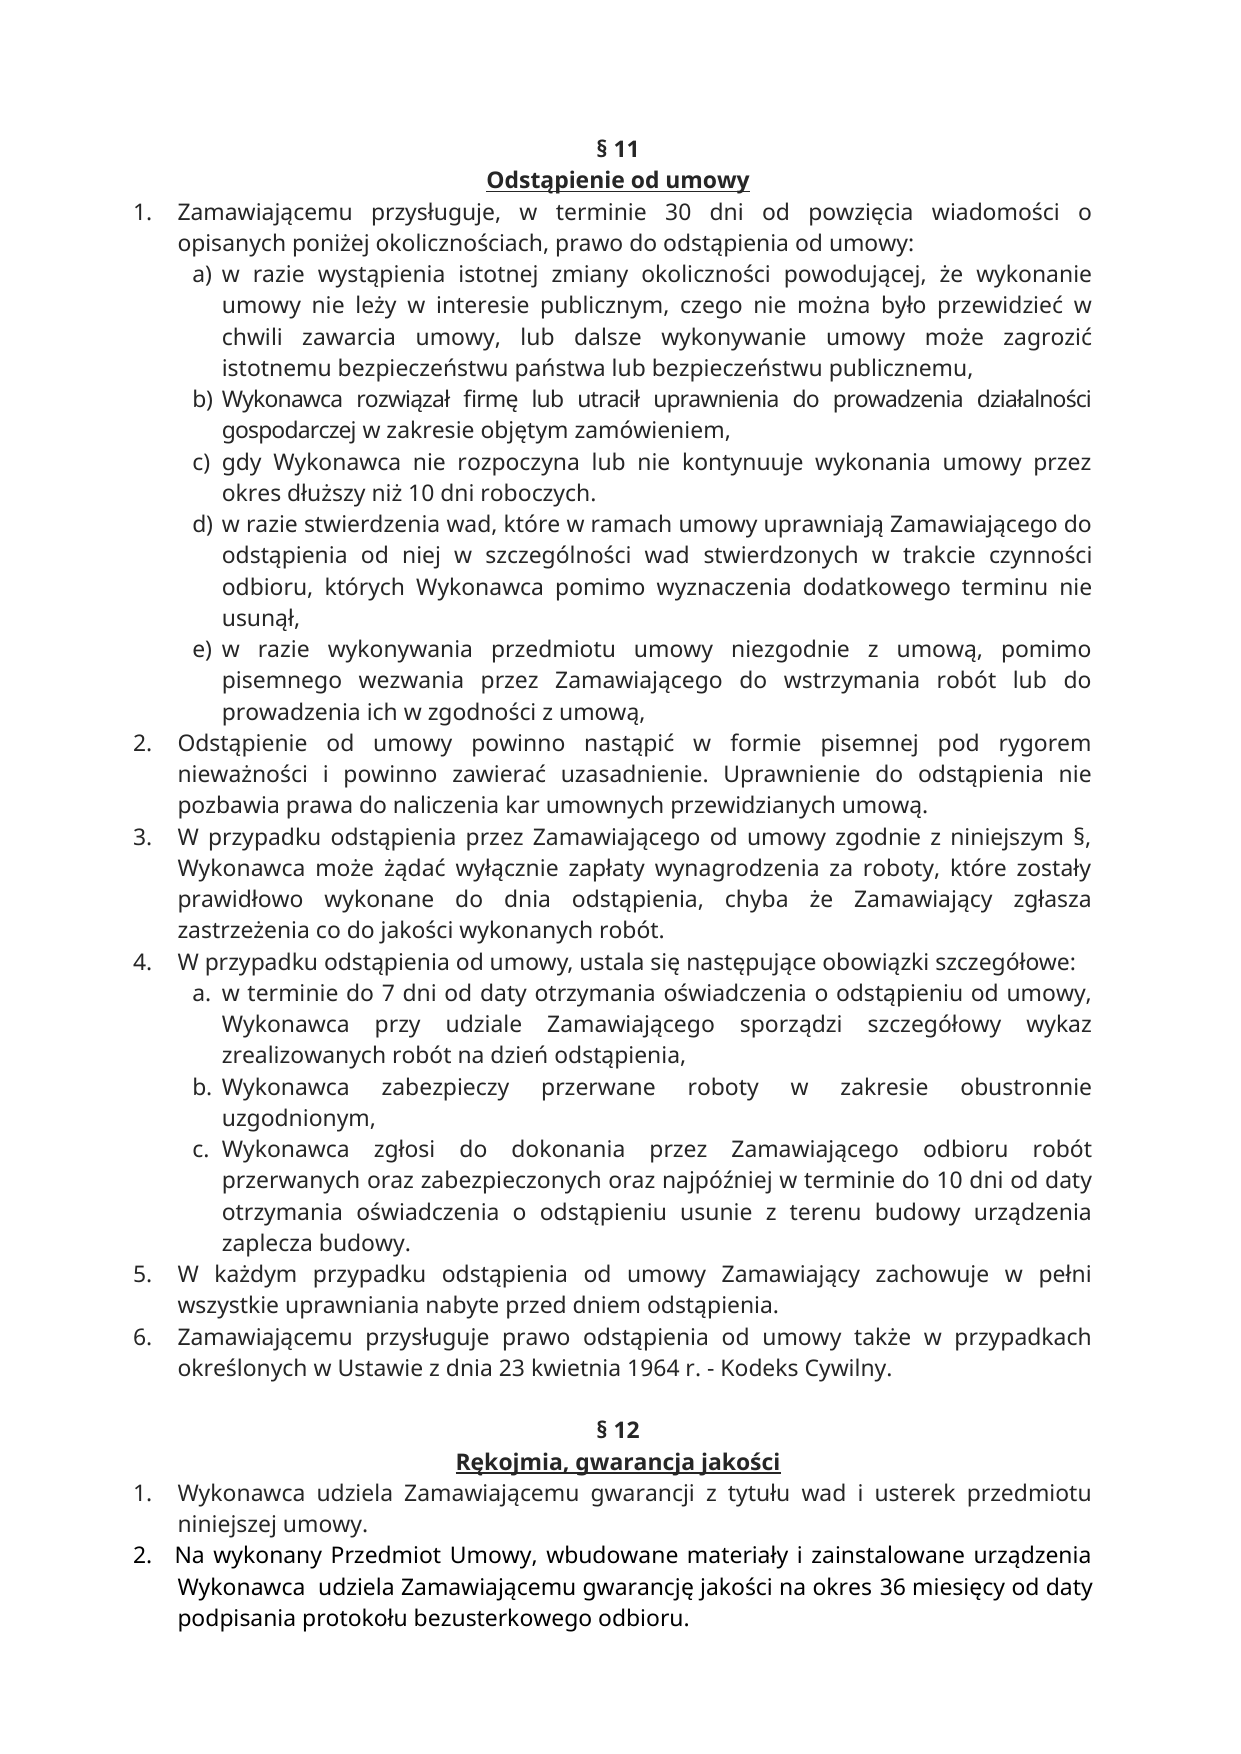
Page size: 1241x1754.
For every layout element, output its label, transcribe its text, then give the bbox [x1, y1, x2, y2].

title W przypadku odstąpienia od umowy, ustala się następujące obowiązki szczegółowe: [133, 945, 1093, 977]
list Zamawiającemu przysługuje prawo odstąpienia od umowy także w przypadkach określonych w Ustawie z dnia 23 kwietnia 1964 r. - Kodeks Cywilny. [133, 1320, 1093, 1383]
list W każdym przypadku odstąpienia od umowy Zamawiający zachowuje w pełni wszystkie uprawniania nabyte przed dniem odstąpienia. [133, 1258, 1093, 1320]
list Odstąpienie od umowy powinno nastąpić w formie pisemnej pod rygorem nieważności i powinno zawierać uzasadnienie. Uprawnienie do odstąpienia nie pozbawia prawa do naliczenia kar umownych przewidzianych umową. [133, 727, 1093, 820]
list Na wykonany Przedmiot Umowy, wbudowane materiały i zainstalowane urządzenia Wykonawca udziela Zamawiającemu gwarancję jakości na okres 36 miesięcy od daty podpisania protokołu bezusterkowego odbioru. [133, 1539, 1093, 1633]
list gdy Wykonawca nie rozpoczyna lub nie kontynuuje wykonania umowy przez okres dłuższy niż 10 dni roboczych. [192, 445, 1093, 508]
list Wykonawca udziela Zamawiającemu gwarancji z tytułu wad i usterek przedmiotu niniejszej umowy. [133, 1477, 1093, 1539]
list Wykonawca zgłosi do dokonania przez Zamawiającego odbioru robót przerwanych oraz zabezpieczonych oraz najpóźniej w terminie do 10 dni od daty otrzymania oświadczenia o odstąpieniu usunie z terenu budowy urządzenia zaplecza budowy. [192, 1133, 1093, 1258]
list Zamawiającemu przysługuje, w terminie 30 dni od powzięcia wiadomości o opisanych poniżej okolicznościach, prawo do odstąpienia od umowy: [133, 195, 1093, 258]
text Rękojmia, gwarancja jakości [133, 1445, 1103, 1477]
list w razie stwierdzenia wad, które w ramach umowy uprawniają Zamawiającego do odstąpienia od niej w szczególności wad stwierdzonych w trakcie czynności odbioru, których Wykonawca pomimo wyznaczenia dodatkowego terminu nie usunął, [192, 508, 1093, 633]
list w terminie do 7 dni od daty otrzymania oświadczenia o odstąpieniu od umowy, Wykonawca przy udziale Zamawiającego sporządzi szczegółowy wykaz zrealizowanych robót na dzień odstąpienia, [192, 977, 1093, 1070]
text § 11 [133, 133, 1103, 164]
list w razie wykonywania przedmiotu umowy niezgodnie z umową, pomimo pisemnego wezwania przez Zamawiającego do wstrzymania robót lub do prowadzenia ich w zgodności z umową, [192, 633, 1093, 727]
list Wykonawca rozwiązał firmę lub utracił uprawnienia do prowadzenia działalności gospodarczej w zakresie objętym zamówieniem, [192, 383, 1093, 445]
text § 12 [133, 1414, 1103, 1445]
list w razie wystąpienia istotnej zmiany okoliczności powodującej, że wykonanie umowy nie leży w interesie publicznym, czego nie można było przewidzieć w chwili zawarcia umowy, lub dalsze wykonywanie umowy może zagrozić istotnemu bezpieczeństwu państwa lub bezpieczeństwu publicznemu, [192, 258, 1093, 383]
list W przypadku odstąpienia przez Zamawiającego od umowy zgodnie z niniejszym §, Wykonawca może żądać wyłącznie zapłaty wynagrodzenia za roboty, które zostały prawidłowo wykonane do dnia odstąpienia, chyba że Zamawiający zgłasza zastrzeżenia co do jakości wykonanych robót. [133, 820, 1093, 945]
text Odstąpienie od umowy [133, 164, 1103, 195]
list Wykonawca zabezpieczy przerwane roboty w zakresie obustronnie uzgodnionym, [192, 1070, 1093, 1133]
